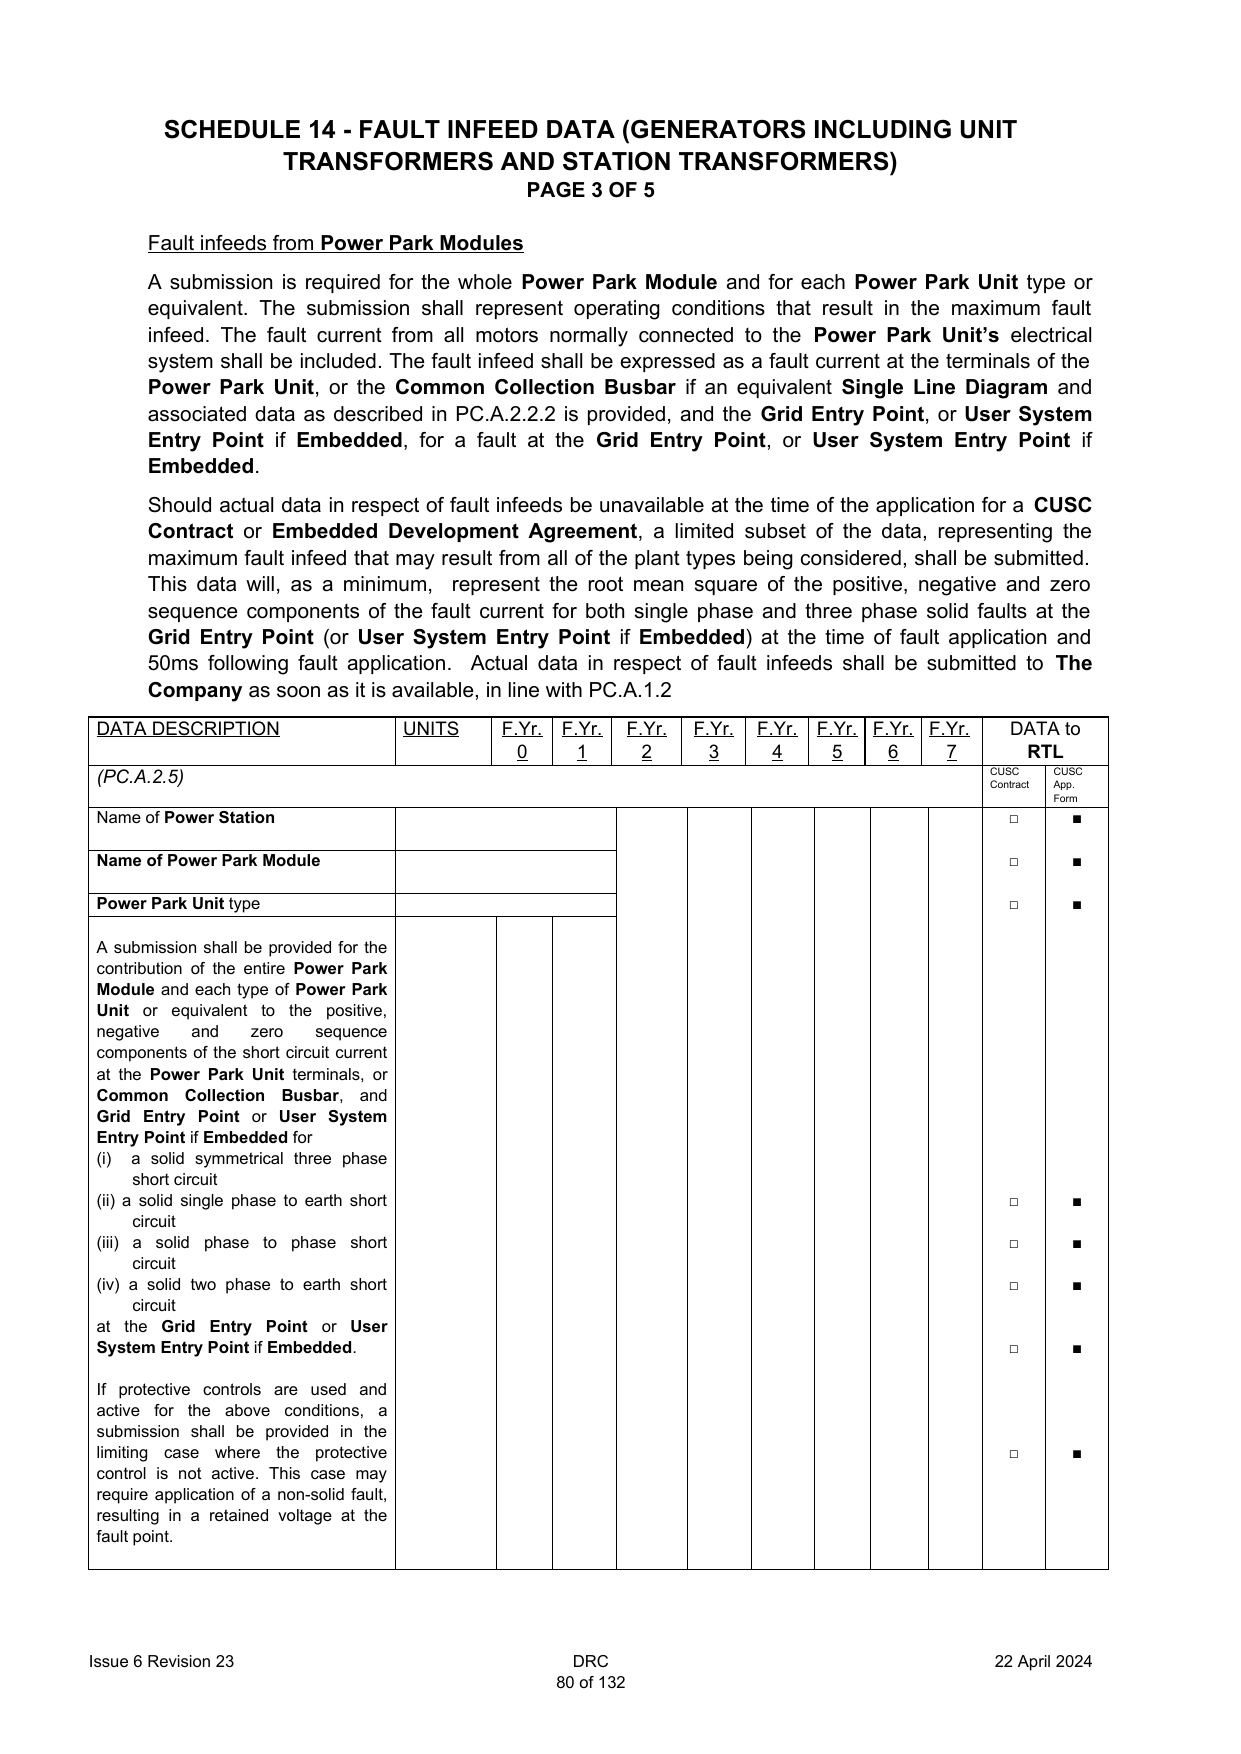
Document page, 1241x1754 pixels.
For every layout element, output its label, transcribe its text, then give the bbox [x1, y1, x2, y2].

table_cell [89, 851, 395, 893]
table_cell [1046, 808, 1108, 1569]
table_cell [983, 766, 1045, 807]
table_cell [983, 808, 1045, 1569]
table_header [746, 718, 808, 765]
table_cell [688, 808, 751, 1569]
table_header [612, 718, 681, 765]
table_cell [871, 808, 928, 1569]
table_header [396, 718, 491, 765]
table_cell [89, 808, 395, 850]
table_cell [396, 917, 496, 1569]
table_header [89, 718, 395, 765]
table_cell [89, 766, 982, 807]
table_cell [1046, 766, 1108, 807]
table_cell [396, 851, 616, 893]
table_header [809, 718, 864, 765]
text A submission is required for the whole Power Park Module and for each Power Park Unit type or equivalent. The submission shall represent operating conditions that result in the maximum fault infeed. The fault current from all motors normally connected to the Power Park Unit’s electrical system shall be included. The fault infeed shall be expressed as a fault current at the terminals of the Power Park Unit, or the Common Collection Busbar if an equivalent Single Line Diagram and associated data as described in PC.A.2.2.2 is provided, and the Grid Entry Point, or User System Entry Point if Embedded, for a fault at the Grid Entry Point, or User System Entry Point if Embedded. [148, 270, 1092, 478]
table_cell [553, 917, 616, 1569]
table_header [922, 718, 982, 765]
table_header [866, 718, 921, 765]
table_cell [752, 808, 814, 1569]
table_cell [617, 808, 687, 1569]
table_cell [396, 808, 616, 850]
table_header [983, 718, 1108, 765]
text Should actual data in respect of fault infeeds be unavailable at the time of the application for a CUSC Contract or Embedded Development Agreement, a limited subset of the data, representing the maximum fault infeed that may result from all of the plant types being considered, shall be submitted. This data will, as a minimum, represent the root mean square of the positive, negative and zero sequence components of the fault current for both single phase and three phase solid faults at the Grid Entry Point (or User System Entry Point if Embedded) at the time of fault application and 50ms following fault application. Actual data in respect of fault infeeds shall be submitted to The Company as soon as it is available, in line with PC.A.1.2 [148, 493, 1092, 701]
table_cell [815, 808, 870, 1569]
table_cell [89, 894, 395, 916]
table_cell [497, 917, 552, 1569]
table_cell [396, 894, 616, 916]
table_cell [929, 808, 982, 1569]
text PAGE 3 OF 5 [89, 178, 1092, 202]
text SCHEDULE 14 - FAULT INFEED DATA (GENERATORS INCLUDING UNIT TRANSFORMERS AND STATION TRANSFORMERS) [89, 115, 1092, 175]
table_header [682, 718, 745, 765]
text Fault infeeds from Power Park Modules [148, 231, 1092, 255]
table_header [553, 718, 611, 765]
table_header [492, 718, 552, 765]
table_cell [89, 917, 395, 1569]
